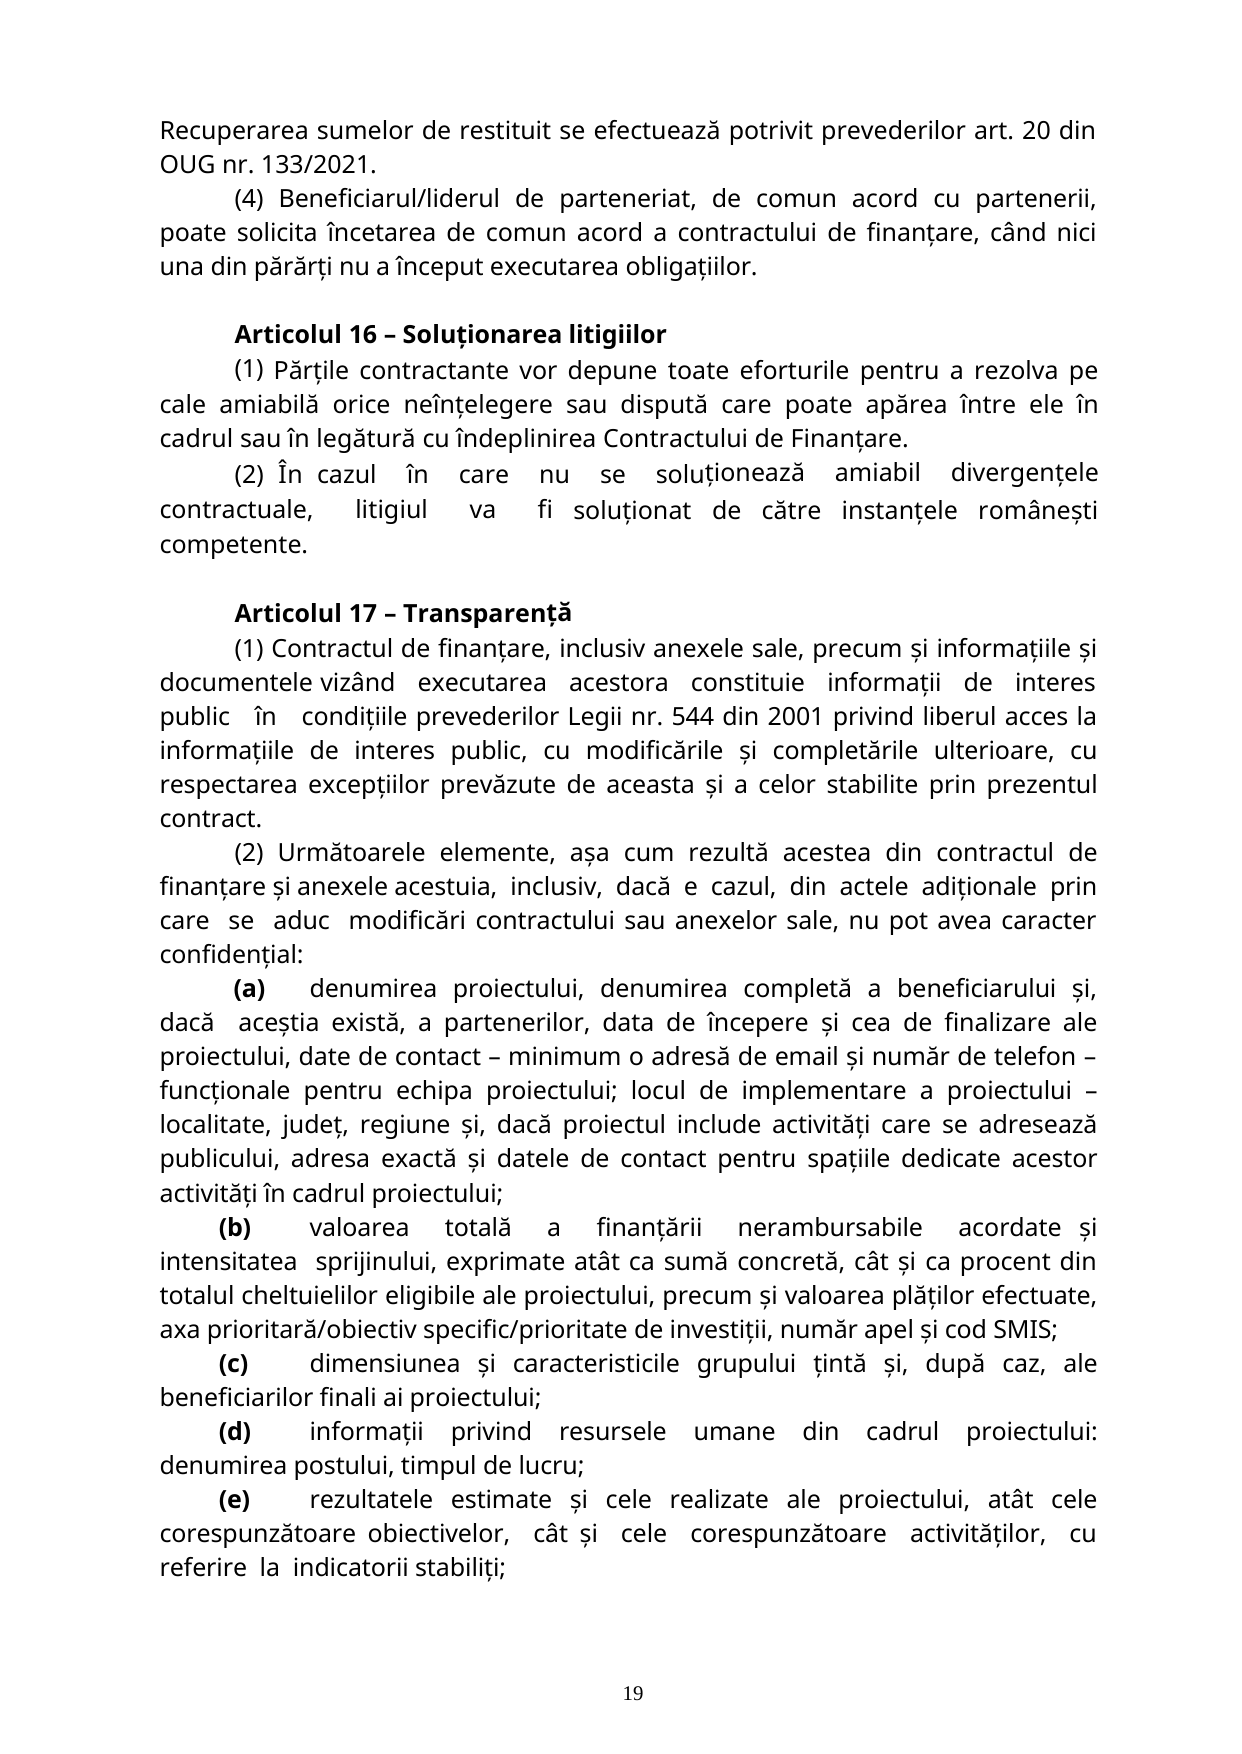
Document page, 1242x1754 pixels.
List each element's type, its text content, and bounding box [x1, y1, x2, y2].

text (2) Următoarele elemente, așa cum rezultă acestea din contractul de finanțare și anexele acestuia, inclusiv, dacă e cazul, din actele adiționale prin care se aduc modificări contractului sau anexelor sale, nu pot avea caracter confidențial: [159, 834, 1098, 971]
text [159, 112, 1098, 181]
list informații privind resursele umane din cadrul proiectului: denumirea postului, timpul de lucru; [159, 1414, 1098, 1482]
text (2) În cazul în care nu se soluționează amiabil divergenţele contractuale, litigiul va fi soluţionat de către instanţele românești competente. [159, 454, 1098, 561]
list rezultatele estimate și cele realizate ale proiectului, atât cele corespunzătoare obiectivelor, cât și cele corespunzătoare activităților, cu referire la indicatorii stabiliți; [159, 1482, 1098, 1584]
text (4) Beneficiarul/liderul de parteneriat, de comun acord cu partenerii, poate solicita încetarea de comun acord a contractului de finanțare, când nici una din părărți nu a început executarea obligațiilor. [159, 181, 1098, 283]
text Articolul 17 – Transparență [159, 595, 1106, 630]
list denumirea proiectului, denumirea completă a beneficiarului și, dacă aceștia există, a partenerilor, data de începere şi cea de finalizare ale proiectului, date de contact – minimum o adresă de email și număr de telefon – funcționale pentru echipa proiectului; locul de implementare a proiectului – localitate, județ, regiune și, dacă proiectul include activități care se adresează publicului, adresa exactă și datele de contact pentru spațiile dedicate acestor activități în cadrul proiectului; [159, 971, 1098, 1209]
list dimensiunea și caracteristicile grupului țintă și, după caz, ale beneficiarilor finali ai proiectului; [159, 1346, 1098, 1414]
text Articolul 16 – Soluționarea litigiilor [159, 317, 1106, 351]
text (1) Părţile contractante vor depune toate eforturile pentru a rezolva pe cale amiabilă orice neînţelegere sau dispută care poate apărea între ele în cadrul sau în legătură cu îndeplinirea Contractului de Finanțare. [159, 351, 1098, 454]
text (1) Contractul de finanțare, inclusiv anexele sale, precum și informațiile și documentele vizând executarea acestora constituie informații de interes public în condițiile prevederilor Legii nr. 544 din 2001 privind liberul acces la informaţiile de interes public, cu modificările și completările ulterioare, cu respectarea excepțiilor prevăzute de aceasta și a celor stabilite prin prezentul contract. [159, 630, 1098, 834]
list valoarea totală a finanţării nerambursabile acordate și intensitatea sprijinului, exprimate atât ca sumă concretă, cât și ca procent din totalul cheltuielilor eligibile ale proiectului, precum și valoarea plăților efectuate, axa prioritară/obiectiv specific/prioritate de investiții, număr apel și cod SMIS; [159, 1209, 1098, 1346]
